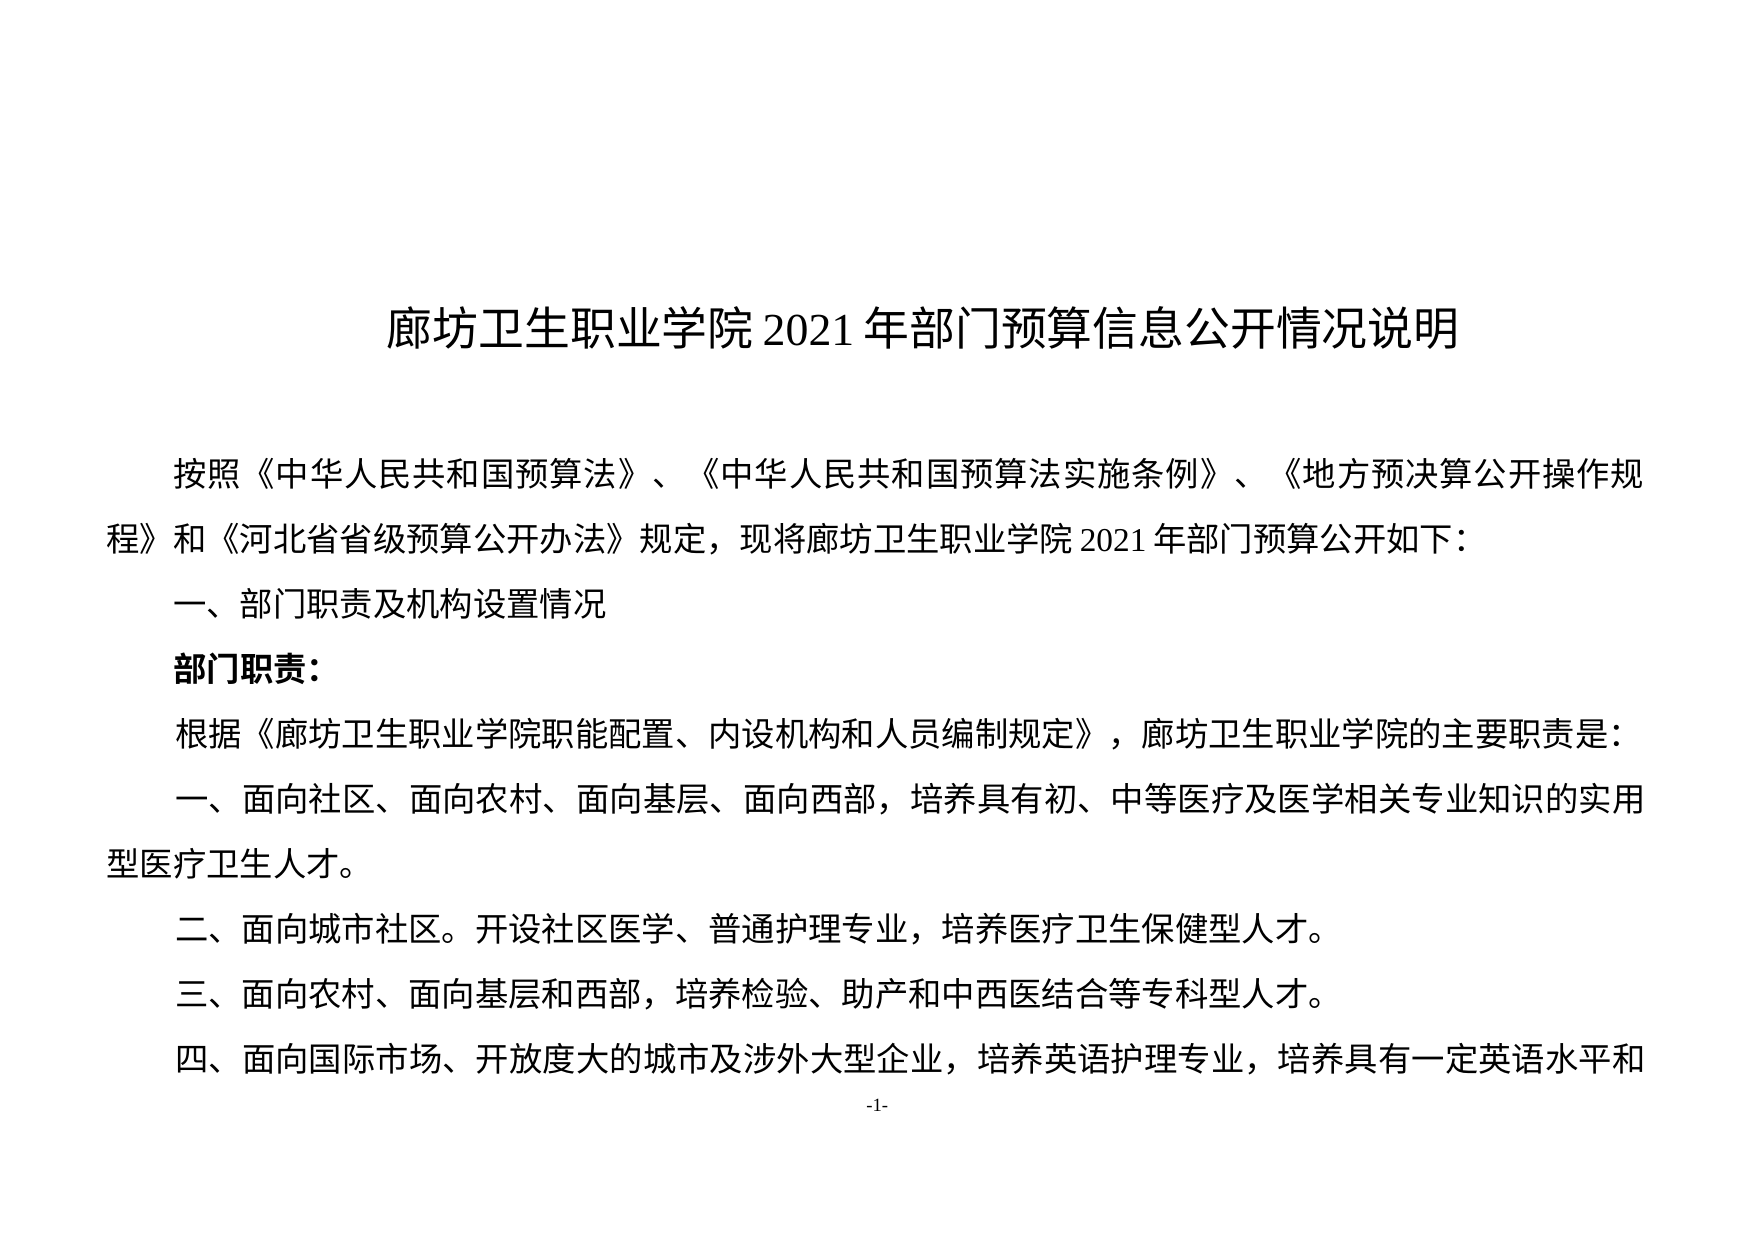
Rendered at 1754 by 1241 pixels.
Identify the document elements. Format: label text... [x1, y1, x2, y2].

text 廊坊卫生职业学院2021年部门预算信息公开情况说明 [106, 276, 1648, 374]
text 一、面向社区、面向农村、面向基层、面向西部，培养具有初、中等医疗及医学相关专业知识的实用型医疗卫生人才。 [106, 764, 1648, 894]
text 三、面向农村、面向基层和西部，培养检验、助产和中西医结合等专科型人才。 [106, 959, 1648, 1024]
text 一、部门职责及机构设置情况 [106, 569, 1648, 634]
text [106, 1024, 1648, 1089]
text 按照《中华人民共和国预算法》、《中华人民共和国预算法实施条例》、《地方预决算公开操作规程》和《河北省省级预算公开办法》规定，现将廊坊卫生职业学院2021年部门预算公开如下： [106, 439, 1648, 569]
text 部门职责： [106, 634, 1648, 699]
text 二、面向城市社区。开设社区医学、普通护理专业，培养医疗卫生保健型人才。 [106, 894, 1648, 959]
text 根据《廊坊卫生职业学院职能配置、内设机构和人员编制规定》，廊坊卫生职业学院的主要职责是： [106, 699, 1648, 764]
